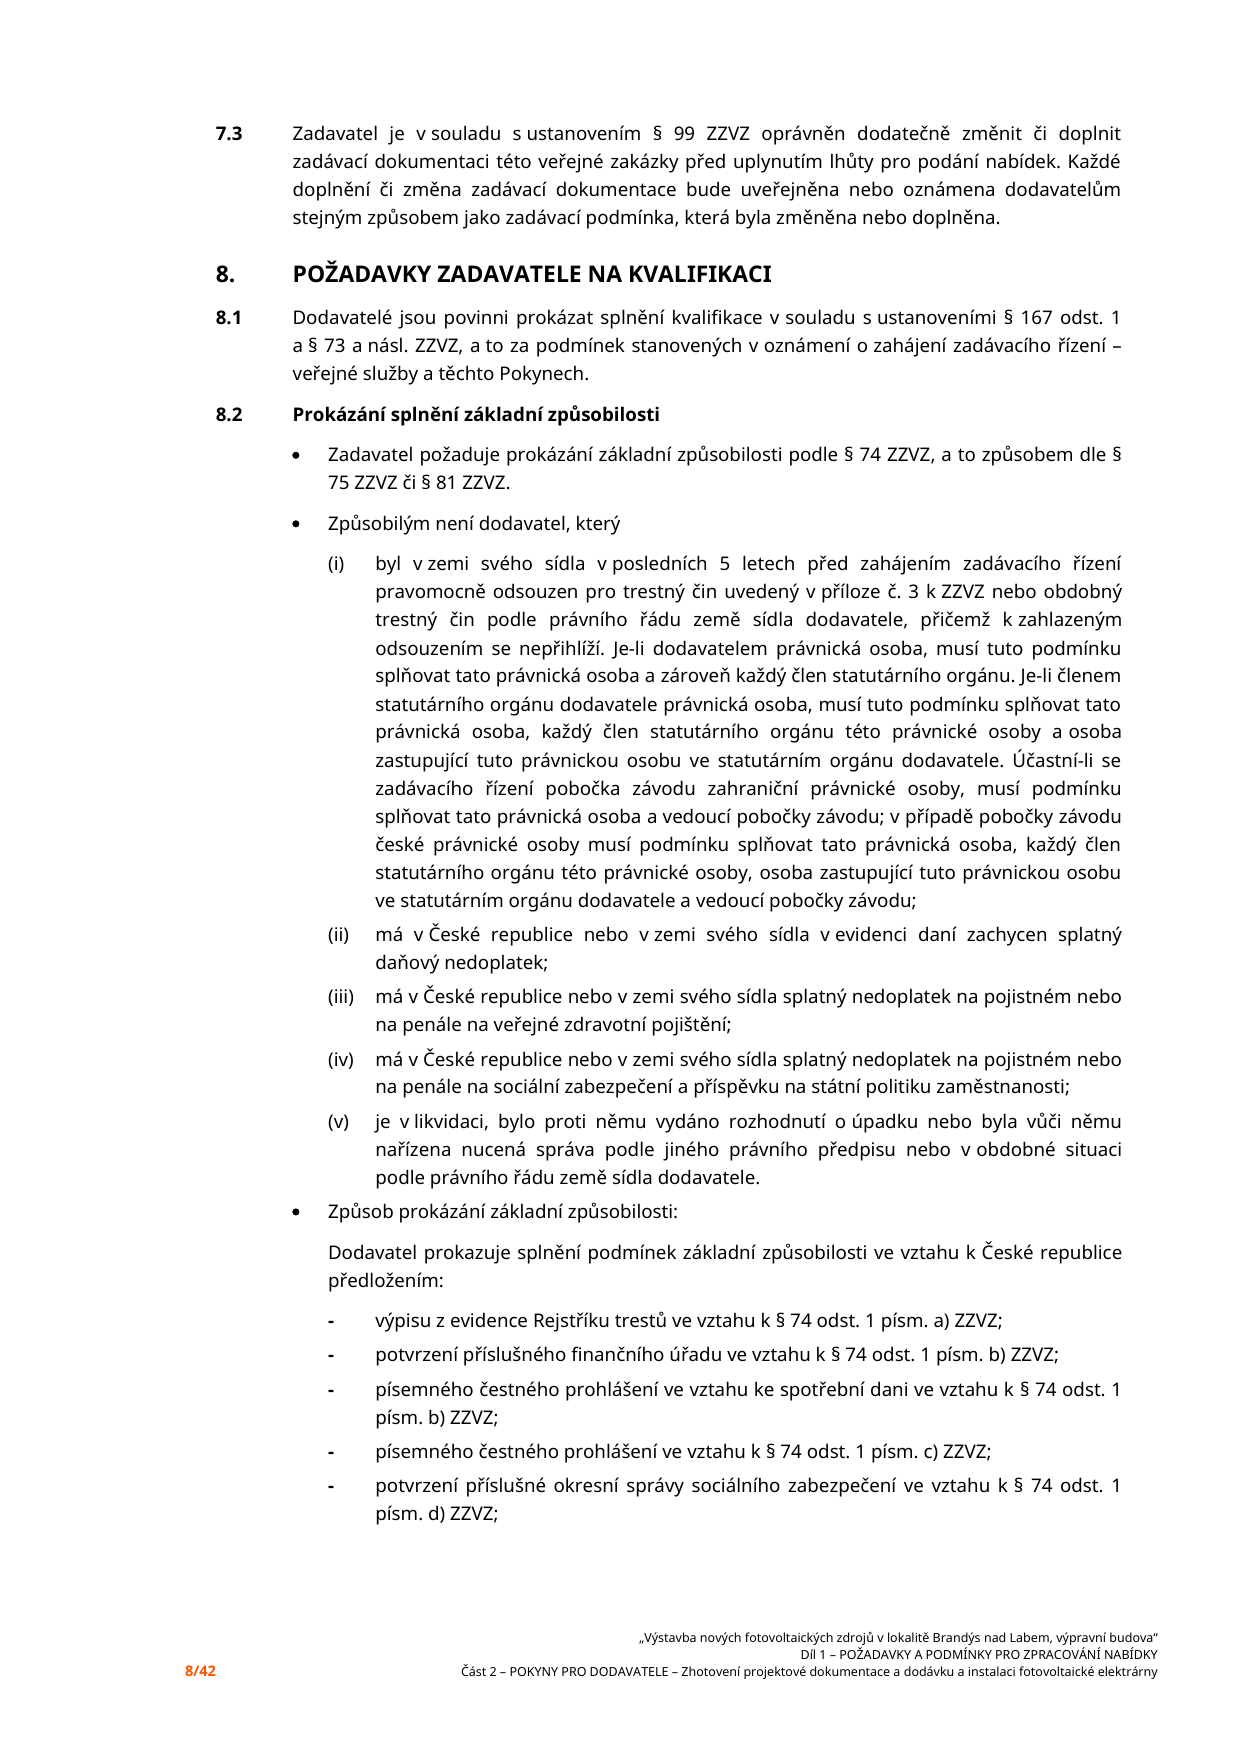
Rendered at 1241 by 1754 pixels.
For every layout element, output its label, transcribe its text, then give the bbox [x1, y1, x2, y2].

text má v České republice nebo v zemi svého sídla splatný nedoplatek na pojistném nebo na penále na sociální zabezpečení a příspěvku na státní politiku zaměstnanosti; [328, 1046, 1122, 1099]
text má v České republice nebo v zemi svého sídla splatný nedoplatek na pojistném nebo na penále na veřejné zdravotní pojištění; [328, 983, 1122, 1037]
text potvrzení příslušného finančního úřadu ve vztahu k § 74 odst. 1 písm. b) ZZVZ; [328, 1342, 1122, 1367]
text má v České republice nebo v zemi svého sídla v evidenci daní zachycen splatný daňový nedoplatek; [328, 921, 1122, 975]
text písemného čestného prohlášení ve vztahu k § 74 odst. 1 písm. c) ZZVZ; [328, 1438, 1122, 1464]
text potvrzení příslušné okresní správy sociálního zabezpečení ve vztahu k § 74 odst. 1 písm. d) ZZVZ; [328, 1473, 1122, 1526]
text Zadavatel požaduje prokázání základní způsobilosti podle § 74 ZZVZ, a to způsobem dle § 75 ZZVZ či § 81 ZZVZ. [292, 442, 1122, 495]
text je v likvidaci, bylo proti němu vydáno rozhodnutí o úpadku nebo byla vůči němu nařízena nucená správa podle jiného právního předpisu nebo v obdobné situaci podle právního řádu země sídla dodavatele. [328, 1108, 1122, 1190]
text Způsob prokázání základní způsobilosti: [292, 1198, 1122, 1224]
text písemného čestného prohlášení ve vztahu ke spotřební dani ve vztahu k § 74 odst. 1 písm. b) ZZVZ; [328, 1376, 1122, 1429]
text Zadavatel je v souladu s ustanovením § 99 ZZVZ oprávněn dodatečně změnit či doplnit zadávací dokumentaci této veřejné zakázky před uplynutím lhůty pro podání nabídek. Každé doplnění či změna zadávací dokumentace bude uveřejněna nebo oznámena dodavatelům stejným způsobem jako zadávací podmínka, která byla změněna nebo doplněna. [216, 121, 1122, 230]
text Dodavatel prokazuje splnění podmínek základní způsobilosti ve vztahu k České republice předložením: [328, 1239, 1122, 1292]
text byl v zemi svého sídla v posledních 5 letech před zahájením zadávacího řízení pravomocně odsouzen pro trestný čin uvedený v příloze č. 3 k ZZVZ nebo obdobný trestný čin podle právního řádu země sídla dodavatele, přičemž k zahlazeným odsouzením se nepřihlíží. Je-li dodavatelem právnická osoba, musí tuto podmínku splňovat tato právnická osoba a zároveň každý člen statutárního orgánu. Je-li členem statutárního orgánu dodavatele právnická osoba, musí tuto podmínku splňovat tato právnická osoba, každý člen statutárního orgánu této právnické osoby a osoba zastupující tuto právnickou osobu ve statutárním orgánu dodavatele. Účastní-li se zadávacího řízení pobočka závodu zahraniční právnické osoby, musí podmínku splňovat tato právnická osoba a vedoucí pobočky závodu; v případě pobočky závodu české právnické osoby musí podmínku splňovat tato právnická osoba, každý člen statutárního orgánu této právnické osoby, osoba zastupující tuto právnickou osobu ve statutárním orgánu dodavatele a vedoucí pobočky závodu; [328, 551, 1122, 912]
text POŽADAVKY ZADAVATELE NA KVALIFIKACI [216, 258, 1122, 289]
text Způsobilým není dodavatel, který [292, 510, 1122, 536]
text Prokázání splnění základní způsobilosti [216, 401, 1122, 427]
text Dodavatelé jsou povinni prokázat splnění kvalifikace v souladu s ustanoveními § 167 odst. 1 a § 73 a násl. ZZVZ, a to za podmínek stanovených v oznámení o zahájení zadávacího řízení – veřejné služby a těchto Pokynech. [216, 304, 1122, 386]
text výpisu z evidence Rejstříku trestů ve vztahu k § 74 odst. 1 písm. a) ZZVZ; [328, 1307, 1122, 1333]
